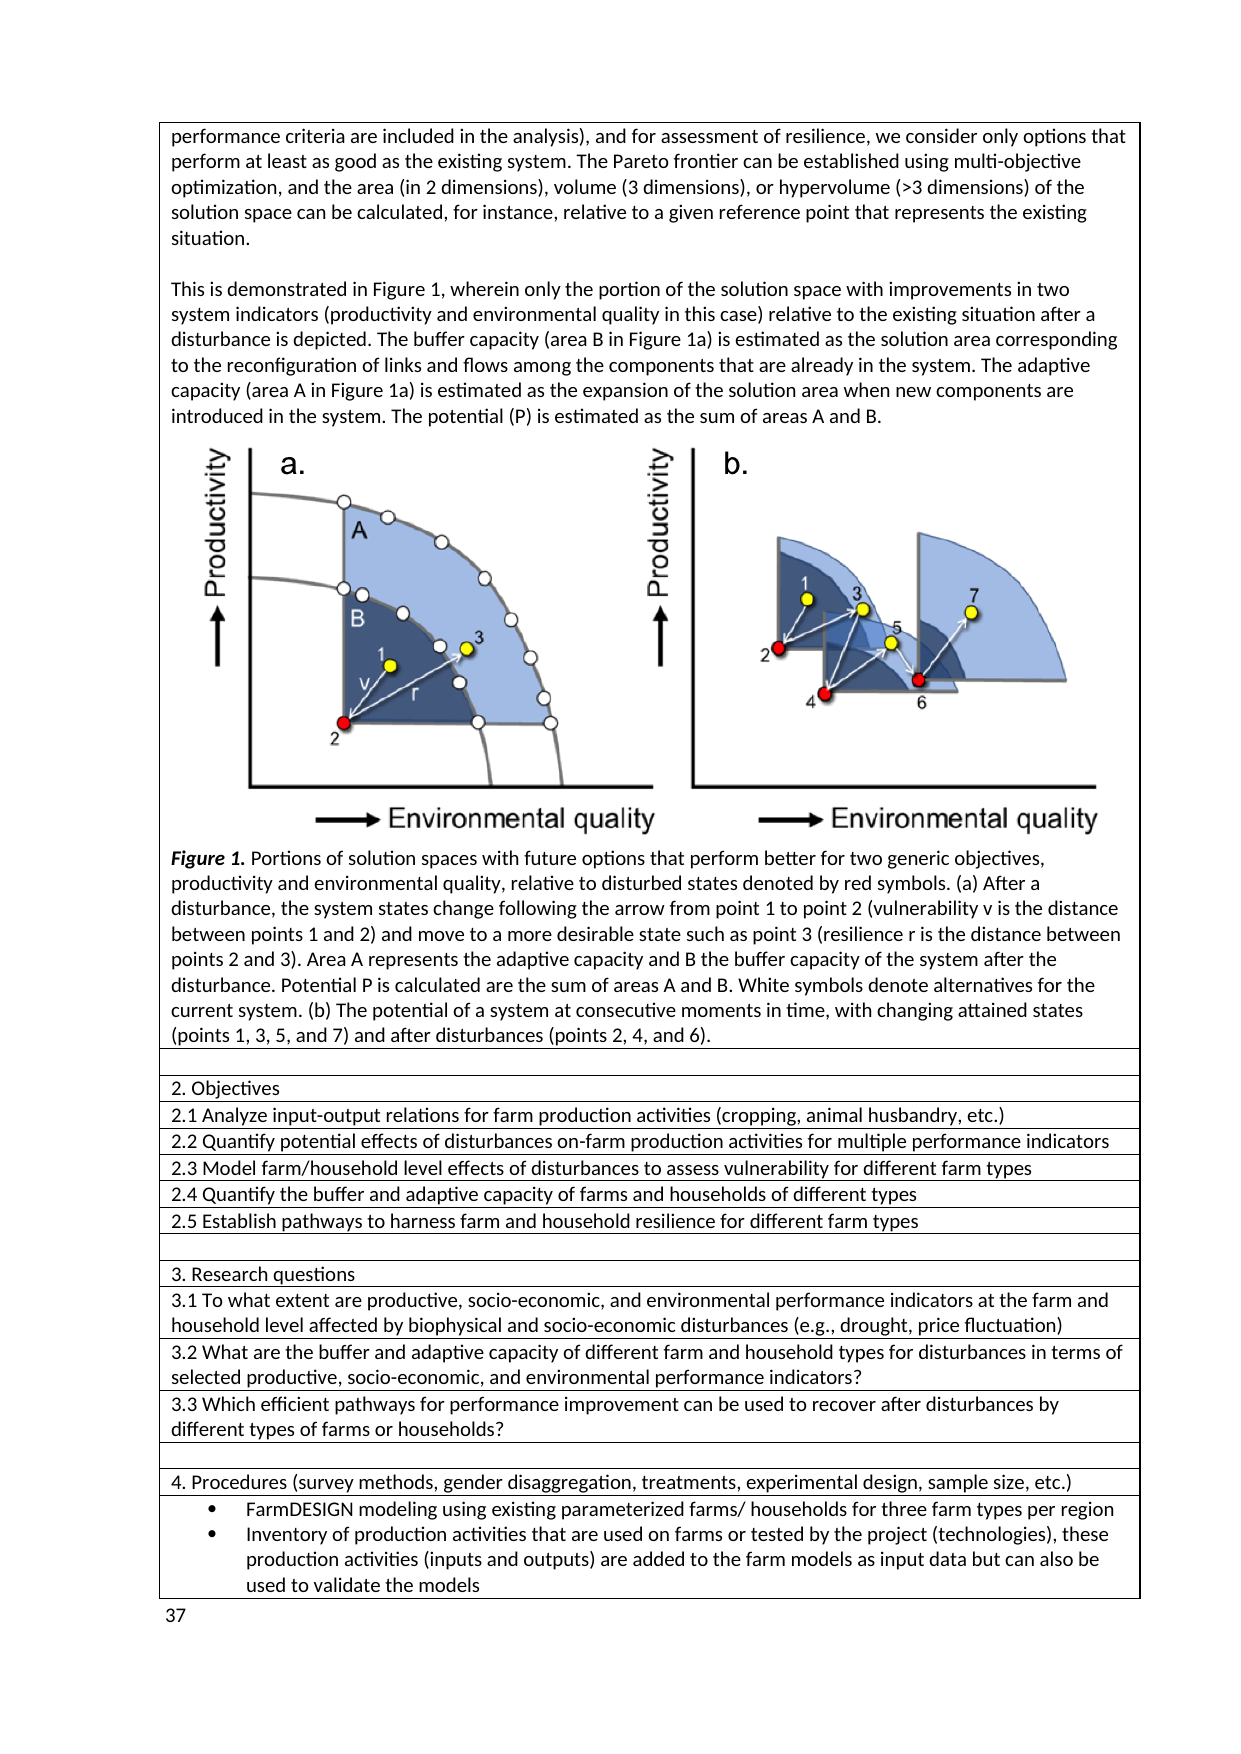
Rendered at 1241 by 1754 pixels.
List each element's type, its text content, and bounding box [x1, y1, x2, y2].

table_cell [160, 1496, 1139, 1597]
table_cell 3.3 Which efficient pathways for performance improvement can be used to recover after disturbances by different types of farms or households? [160, 1391, 1139, 1442]
table_cell 3. Research questions [160, 1261, 1139, 1286]
table_cell 2.3 Model farm/household level effects of disturbances to assess vulnerability for different farm types [160, 1155, 1139, 1180]
table_cell 3.2 What are the buffer and adaptive capacity of different farm and household types for disturbances in terms of selected productive, socio-economic, and environmental performance indicators? [160, 1339, 1139, 1390]
table_cell 4. Procedures (survey methods, gender disaggregation, treatments, experimental design, sample size, etc.) [160, 1469, 1139, 1495]
table_cell 2.2 Quantify potential effects of disturbances on-farm production activities for multiple performance indicators [160, 1129, 1139, 1154]
table_cell [160, 1443, 1139, 1468]
table_cell 3.1 To what extent are productive, socio-economic, and environmental performance indicators at the farm and household level affected by biophysical and socio-economic disturbances (e.g., drought, price fluctuation) [160, 1287, 1139, 1338]
table_cell 2.1 Analyze input-output relations for farm production activities (cropping, animal husbandry, etc.) [160, 1102, 1139, 1127]
table_cell 2.4 Quantify the buffer and adaptive capacity of farms and households of different types [160, 1181, 1139, 1207]
table_cell [160, 1234, 1139, 1260]
table_cell 2.5 Establish pathways to harness farm and household resilience for different farm types [160, 1208, 1139, 1233]
table_cell [160, 1049, 1139, 1074]
table_cell 2. Objectives [160, 1076, 1139, 1101]
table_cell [160, 123, 1139, 1048]
